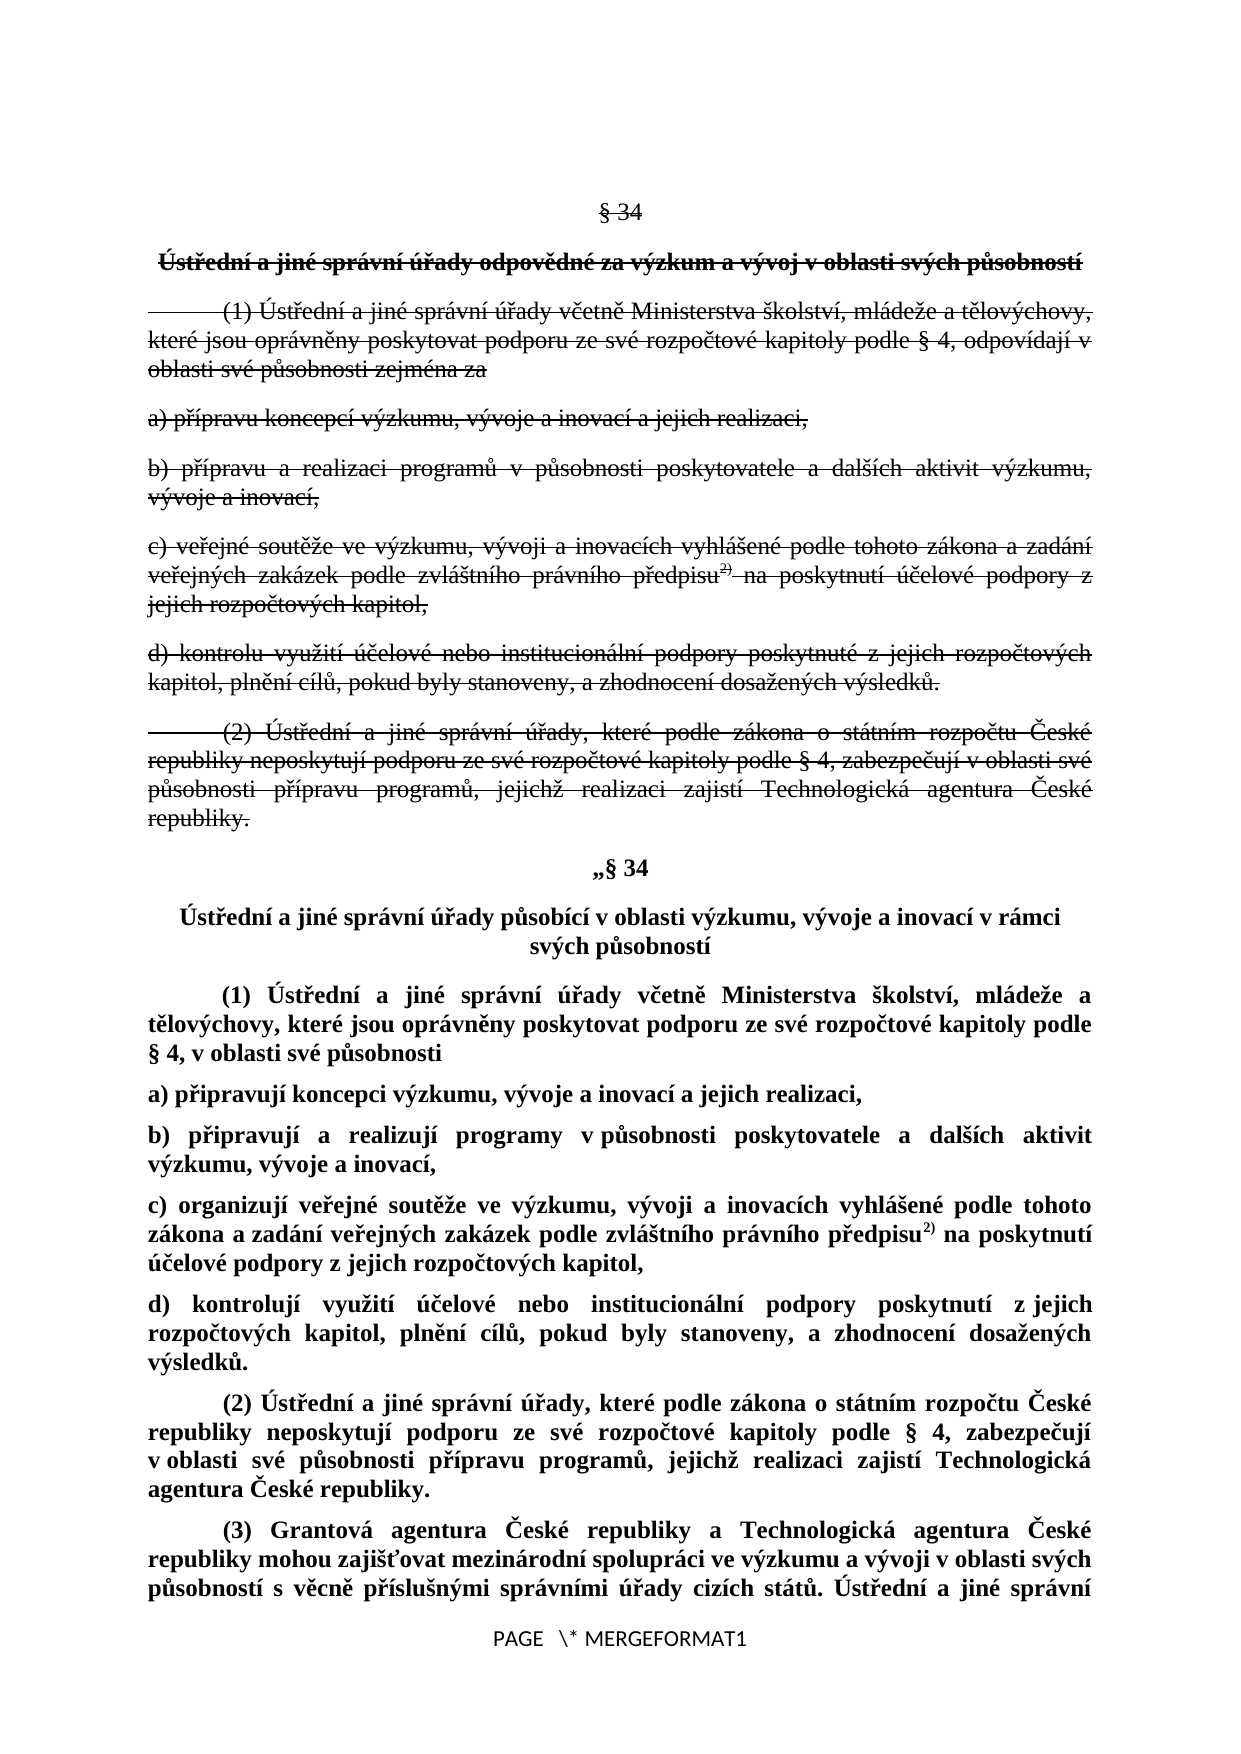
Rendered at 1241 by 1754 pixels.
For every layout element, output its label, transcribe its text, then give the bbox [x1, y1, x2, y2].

text (1) Ústřední a jiné správní úřady včetně Ministerstva školství, mládeže a tělovýchovy, které jsou oprávněny poskytovat podporu ze své rozpočtové kapitoly podle § 4, odpovídají v oblasti své působnosti zejména za [148, 313, 1092, 341]
text d) kontrolují využití účelové nebo institucionální podpory poskytnutí z jejich rozpočtových kapitol, plnění cílů, pokud byly stanoveny, a zhodnocení dosažených výsledků. [148, 1289, 1092, 1376]
text d) kontrolu využití účelové nebo institucionální podpory poskytnuté z jejich rozpočtových kapitol, plnění cílů, pokud byly stanoveny, a zhodnocení dosažených výsledků. [148, 638, 1092, 654]
text „§ 34 [148, 853, 1092, 881]
text a) přípravu koncepcí výzkumu, vývoje a inovací a jejich realizaci, [148, 403, 1092, 432]
text c) organizují veřejné soutěže ve výzkumu, vývoji a inovacích vyhlášené podle tohoto zákona a zadání veřejných zakázek podle zvláštního právního předpisu2) na poskytnutí účelové podpory z jejich rozpočtových kapitol, [148, 1191, 1092, 1277]
text (1) Ústřední a jiné správní úřady včetně Ministerstva školství, mládeže a tělovýchovy, které jsou oprávněny poskytovat podporu ze své rozpočtové kapitoly podle § 4, odpovídají v oblasti své působnosti zejména za [148, 342, 1092, 383]
text Ústřední a jiné správní úřady odpovědné za výzkum a vývoj v oblasti svých působností [148, 247, 1092, 276]
text (2) Ústřední a jiné správní úřady, které podle zákona o státním rozpočtu České republiky neposkytují podporu ze své rozpočtové kapitoly podle § 4, zabezpečují v oblasti své působnosti přípravu programů, jejichž realizaci zajistí Technologická agentura České republiky. [148, 734, 1092, 761]
text c) veřejné soutěže ve výzkumu, vývoji a inovacích vyhlášené podle tohoto zákona a zadání veřejných zakázek podle zvláštního právního předpisu2) na poskytnutí účelové podpory z jejich rozpočtových kapitol, [148, 548, 1092, 618]
text d) kontrolu využití účelové nebo institucionální podpory poskytnuté z jejich rozpočtových kapitol, plnění cílů, pokud byly stanoveny, a zhodnocení dosažených výsledků. [148, 656, 1092, 696]
text c) veřejné soutěže ve výzkumu, vývoji a inovacích vyhlášené podle tohoto zákona a zadání veřejných zakázek podle zvláštního právního předpisu2) na poskytnutí účelové podpory z jejich rozpočtových kapitol, [148, 531, 1092, 547]
text (2) Ústřední a jiné správní úřady, které podle zákona o státním rozpočtu České republiky neposkytují podporu ze své rozpočtové kapitoly podle § 4, zabezpečují v oblasti své působnosti přípravu programů, jejichž realizaci zajistí Technologická agentura České republiky. [148, 1388, 1092, 1503]
text § 34 [148, 197, 1092, 226]
text (2) Ústřední a jiné správní úřady, které podle zákona o státním rozpočtu České republiky neposkytují podporu ze své rozpočtové kapitoly podle § 4, zabezpečují v oblasti své působnosti přípravu programů, jejichž realizaci zajistí Technologická agentura České republiky. [148, 791, 1092, 832]
text b) přípravu a realizaci programů v působnosti poskytovatele a dalších aktivit výzkumu, vývoje a inovací, [148, 470, 1092, 511]
text b) přípravu a realizaci programů v působnosti poskytovatele a dalších aktivit výzkumu, vývoje a inovací, [148, 453, 1092, 469]
text Ústřední a jiné správní úřady působící v oblasti výzkumu, vývoje a inovací v rámci svých působností [148, 902, 1092, 960]
text a) připravují koncepci výzkumu, vývoje a inovací a jejich realizaci, [148, 1079, 1092, 1108]
text (1) Ústřední a jiné správní úřady včetně Ministerstva školství, mládeže a tělovýchovy, které jsou oprávněny poskytovat podporu ze své rozpočtové kapitoly podle § 4, odpovídají v oblasti své působnosti zejména za [148, 296, 1092, 312]
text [148, 1516, 1092, 1602]
text (2) Ústřední a jiné správní úřady, které podle zákona o státním rozpočtu České republiky neposkytují podporu ze své rozpočtové kapitoly podle § 4, zabezpečují v oblasti své působnosti přípravu programů, jejichž realizaci zajistí Technologická agentura České republiky. [148, 763, 1092, 790]
text (1) Ústřední a jiné správní úřady včetně Ministerstva školství, mládeže a tělovýchovy, které jsou oprávněny poskytovat podporu ze své rozpočtové kapitoly podle § 4, v oblasti své působnosti [148, 981, 1092, 1067]
text b) připravují a realizují programy v působnosti poskytovatele a dalších aktivit výzkumu, vývoje a inovací, [148, 1121, 1092, 1178]
